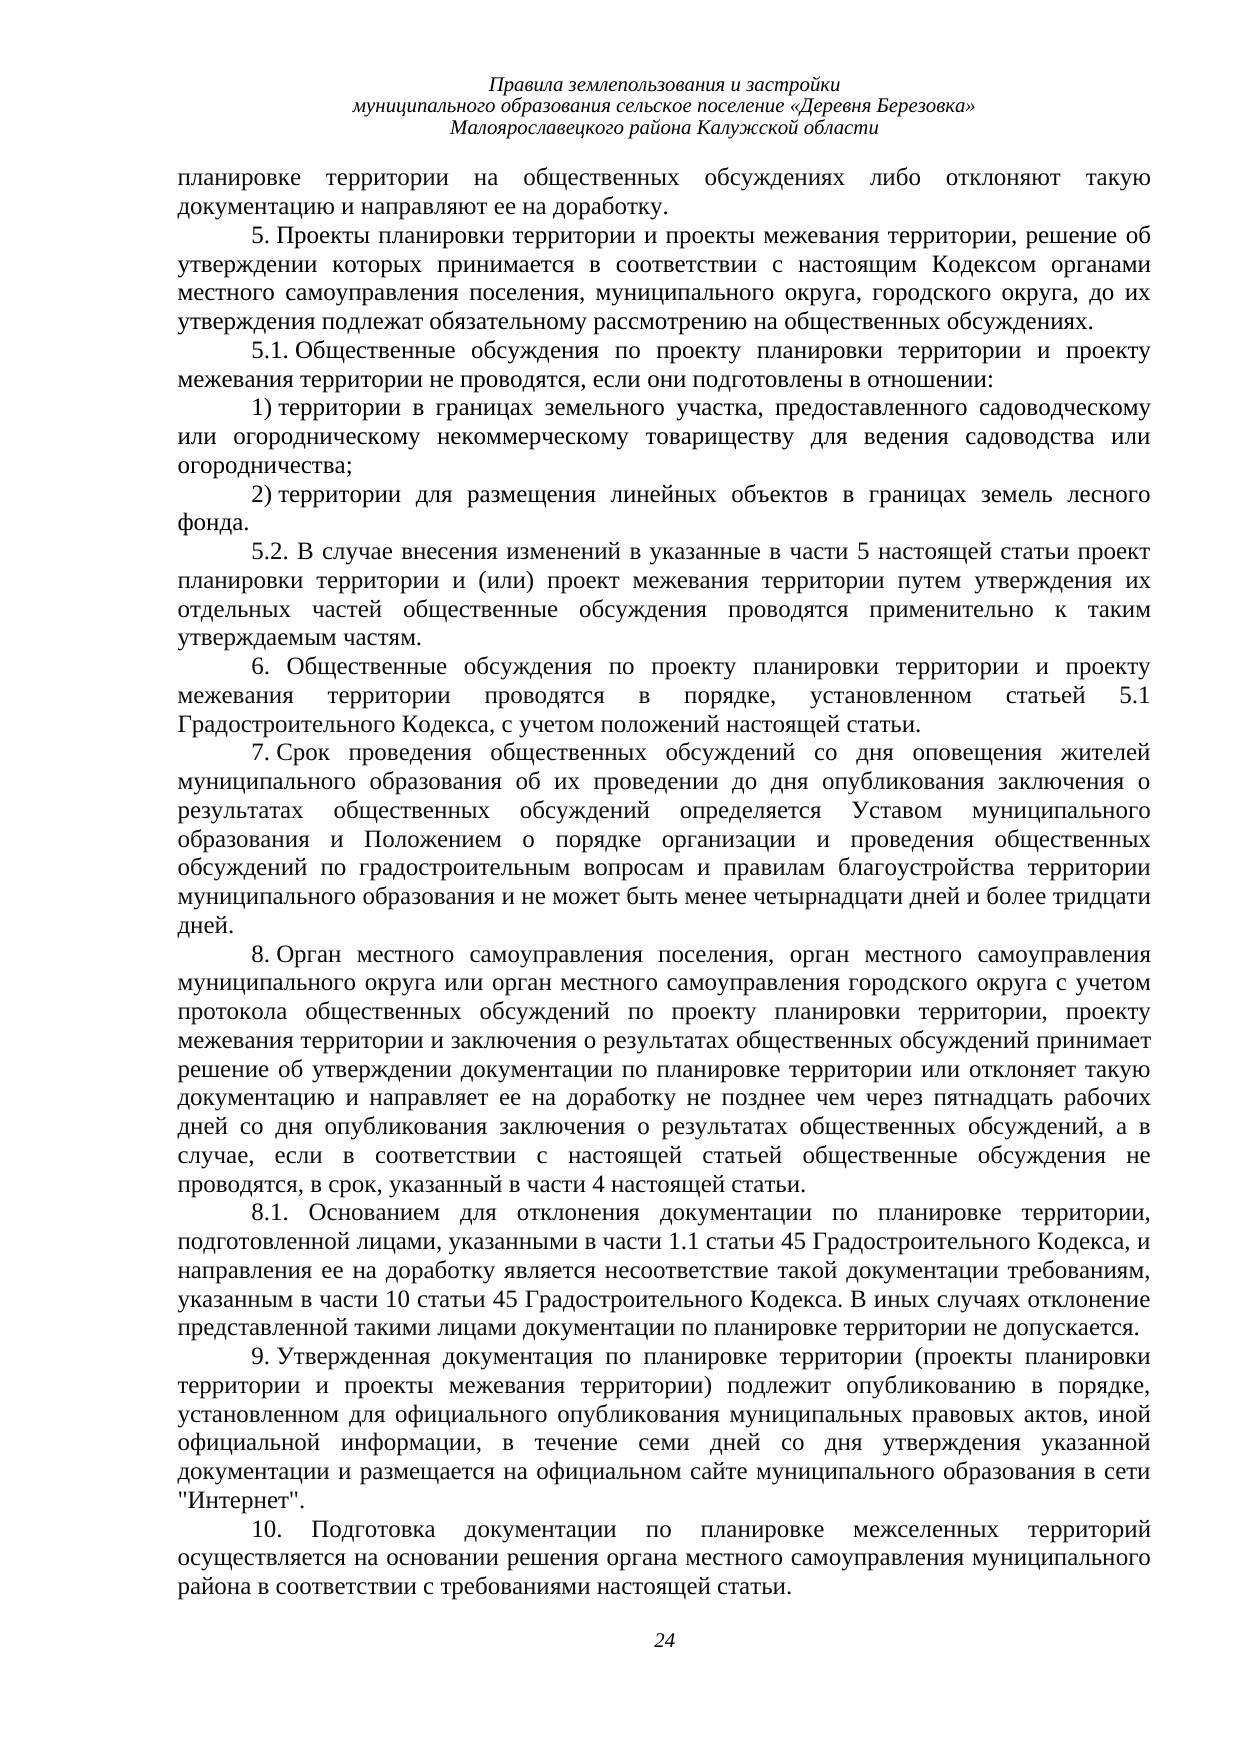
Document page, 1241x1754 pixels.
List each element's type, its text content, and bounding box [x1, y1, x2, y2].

text 5.2. В случае внесения изменений в указанные в части 5 настоящей статьи проект планировки территории и (или) проект межевания территории путем утверждения их отдельных частей общественные обсуждения проводятся применительно к таким утверждаемым частям. [177, 536, 1152, 651]
text 8. Орган местного самоуправления поселения, орган местного самоуправления муниципального округа или орган местного самоуправления городского округа с учетом протокола общественных обсуждений по проекту планировки территории, проекту межевания территории и заключения о результатах общественных обсуждений принимает решение об утверждении документации по планировке территории или отклоняет такую документацию и направляет ее на доработку не позднее чем через пятнадцать рабочих дней со дня опубликования заключения о результатах общественных обсуждений, а в случае, если в соответствии с настоящей статьей общественные обсуждения не проводятся, в срок, указанный в части 4 настоящей статьи. [177, 939, 1152, 1197]
text 7. Срок проведения общественных обсуждений со дня оповещения жителей муниципального образования об их проведении до дня опубликования заключения о результатах общественных обсуждений определяется Уставом муниципального образования и Положением о порядке организации и проведения общественных обсуждений по градостроительным вопросам и правилам благоустройства территории муниципального образования и не может быть менее четырнадцати дней и более тридцати дней. [177, 737, 1152, 939]
text 5. Проекты планировки территории и проекты межевания территории, решение об утверждении которых принимается в соответствии с настоящим Кодексом органами местного самоуправления поселения, муниципального округа, городского округа, до их утверждения подлежат обязательному рассмотрению на общественных обсуждениях. [177, 220, 1152, 335]
text 6. Общественные обсуждения по проекту планировки территории и проекту межевания территории проводятся в порядке, установленном статьей 5.1 Градостроительного Кодекса, с учетом положений настоящей статьи. [177, 651, 1152, 737]
text 2) территории для размещения линейных объектов в границах земель лесного фонда. [177, 479, 1152, 536]
text 9. Утвержденная документация по планировке территории (проекты планировки территории и проекты межевания территории) подлежит опубликованию в порядке, установленном для официального опубликования муниципальных правовых актов, иной официальной информации, в течение семи дней со дня утверждения указанной документации и размещается на официальном сайте муниципального образования в сети "Интернет". [177, 1341, 1152, 1514]
text 10. Подготовка документации по планировке межселенных территорий осуществляется на основании решения органа местного самоуправления муниципального района в соответствии с требованиями настоящей статьи. [177, 1514, 1152, 1600]
text 8.1. Основанием для отклонения документации по планировке территории, подготовленной лицами, указанными в части 1.1 статьи 45 Градостроительного Кодекса, и направления ее на доработку является несоответствие такой документации требованиям, указанным в части 10 статьи 45 Градостроительного Кодекса. В иных случаях отклонение представленной такими лицами документации по планировке территории не допускается. [177, 1197, 1152, 1341]
text 5.1. Общественные обсуждения по проекту планировки территории и проекту межевания территории не проводятся, если они подготовлены в отношении: [177, 335, 1152, 392]
text 1) территории в границах земельного участка, предоставленного садоводческому или огородническому некоммерческому товариществу для ведения садоводства или огородничества; [177, 392, 1152, 479]
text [177, 162, 1152, 220]
